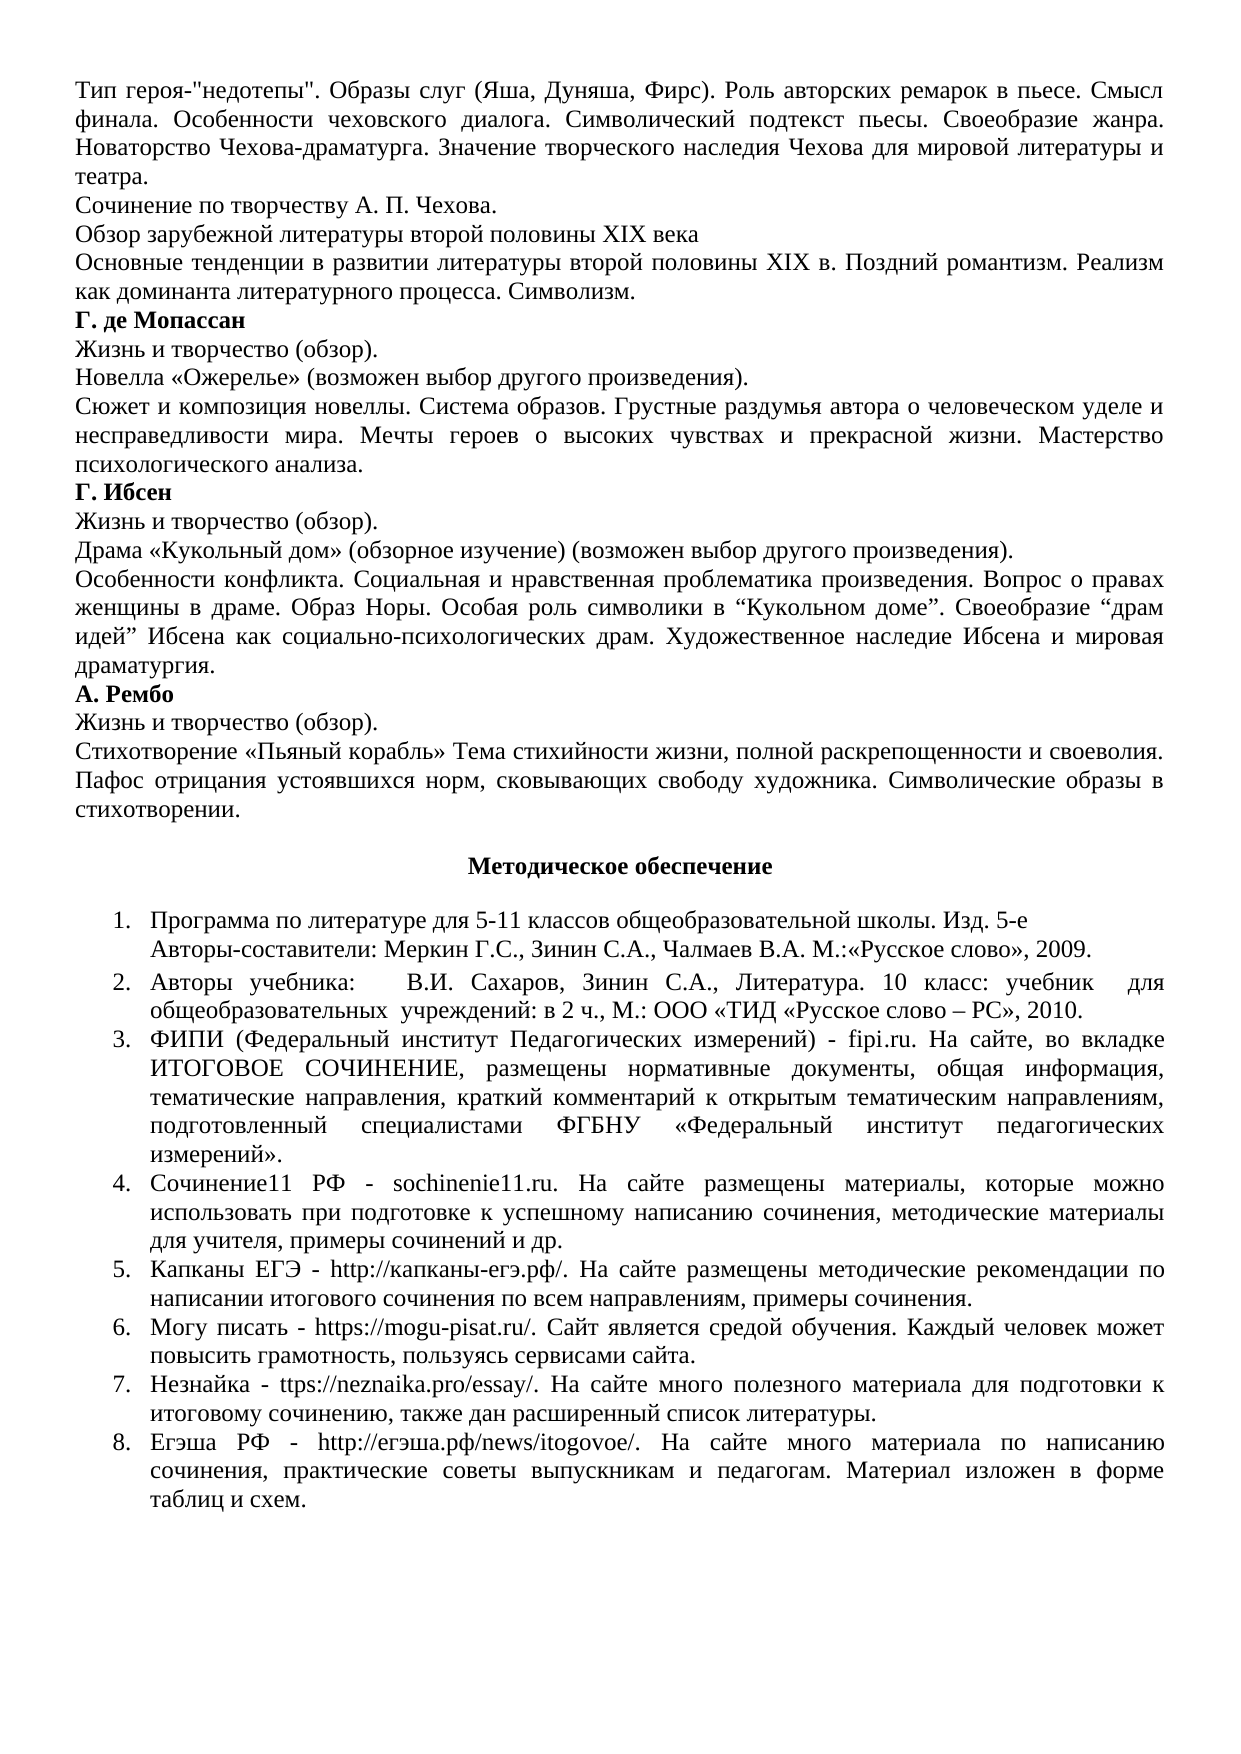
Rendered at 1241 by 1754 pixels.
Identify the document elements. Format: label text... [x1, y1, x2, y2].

text Основные тенденции в развитии литературы второй половины XIX в. Поздний романтизм. Реализм как доминанта литературного процесса. Символизм. [75, 247, 1165, 305]
text Обзор зарубежной литературы второй половины XIX века [75, 219, 1165, 247]
text Сочинение по творчеству А. П. Чехова. [75, 190, 1165, 219]
text Методическое обеспечение [75, 851, 1165, 880]
text Особенности конфликта. Социальная и нравственная проблематика произведения. Вопрос о правах женщины в драме. Образ Норы. Особая роль символики в “Кукольном доме”. Своеобразие “драм идей” Ибсена как социально-психологических драм. Художественное наследие Ибсена и мировая драматургия. [75, 564, 1165, 679]
text Авторы-составители: Меркин Г.С., Зинин С.А., Чалмаев В.А. М.:«Русское слово», 2009. [75, 934, 1165, 963]
text Жизнь и творчество (обзор). [75, 707, 1165, 736]
text Г. де Мопассан [75, 305, 1165, 334]
list Капканы ЕГЭ - http://капканы-егэ.рф/. На сайте размещены методические рекомендации по написании итогового сочинения по всем направлениям, примеры сочинения. [112, 1254, 1165, 1312]
list Незнайка - ttps://neznaika.pro/essay/. На сайте много полезного материала для подготовки к итоговому сочинению, также дан расширенный список литературы. [112, 1369, 1165, 1427]
text Тип героя-"недотепы". Образы слуг (Яша, Дуняша, Фирс). Роль авторских ремарок в пьесе. Смысл финала. Особенности чеховского диалога. Символический подтекст пьесы. Своеобразие жанра. Новаторство Чехова-драматурга. Значение творческого наследия Чехова для мировой литературы и театра. [75, 75, 1165, 190]
text Жизнь и творчество (обзор). [75, 334, 1165, 362]
text Драма «Кукольный дом» (обзорное изучение) (возможен выбор другого произведения). [75, 535, 1165, 564]
text Жизнь и творчество (обзор). [75, 506, 1165, 535]
list Сочинение11 РФ - sochinenie11.ru. На сайте размещены материалы, которые можно использовать при подготовке к успешному написанию сочинения, методические материалы для учителя, примеры сочинений и др. [112, 1168, 1165, 1254]
text Сюжет и композиция новеллы. Система образов. Грустные раздумья автора о человеческом уделе и несправедливости мира. Мечты героев о высоких чувствах и прекрасной жизни. Мастерство психологического анализа. [75, 391, 1165, 477]
list Могу писать - https://mogu-pisat.ru/. Сайт является средой обучения. Каждый человек может повысить грамотность, пользуясь сервисами сайта. [112, 1312, 1165, 1369]
text А. Рембо [75, 679, 1165, 707]
list Программа по литературе для 5-11 классов общеобразовательной школы. Изд. 5-е [112, 905, 1165, 934]
list Егэша РФ - http://егэша.рф/news/itogovoe/. На сайте много материала по написанию сочинения, практические советы выпускникам и педагогам. Материал изложен в форме таблиц и схем. [112, 1427, 1165, 1513]
text Г. Ибсен [75, 477, 1165, 506]
text Стихотворение «Пьяный корабль» Тема стихийности жизни, полной раскрепощенности и своеволия. Пафос отрицания устоявшихся норм, сковывающих свободу художника. Символические образы в стихотворении. [75, 736, 1165, 822]
list Авторы учебника: В.И. Сахаров, Зинин С.А., Литература. 10 класс: учебник для общеобразовательных учреждений: в 2 ч., М.: ООО «ТИД «Русское слово – РС», 2010. [112, 967, 1165, 1024]
text Новелла «Ожерелье» (возможен выбор другого произведения). [75, 362, 1165, 391]
list ФИПИ (Федеральный институт Педагогических измерений) - fipi.ru. На сайте, во вкладке ИТОГОВОЕ СОЧИНЕНИЕ, размещены нормативные документы, общая информация, тематические направления, краткий комментарий к открытым тематическим направлениям, подготовленный специалистами ФГБНУ «Федеральный институт педагогических измерений». [112, 1024, 1165, 1168]
